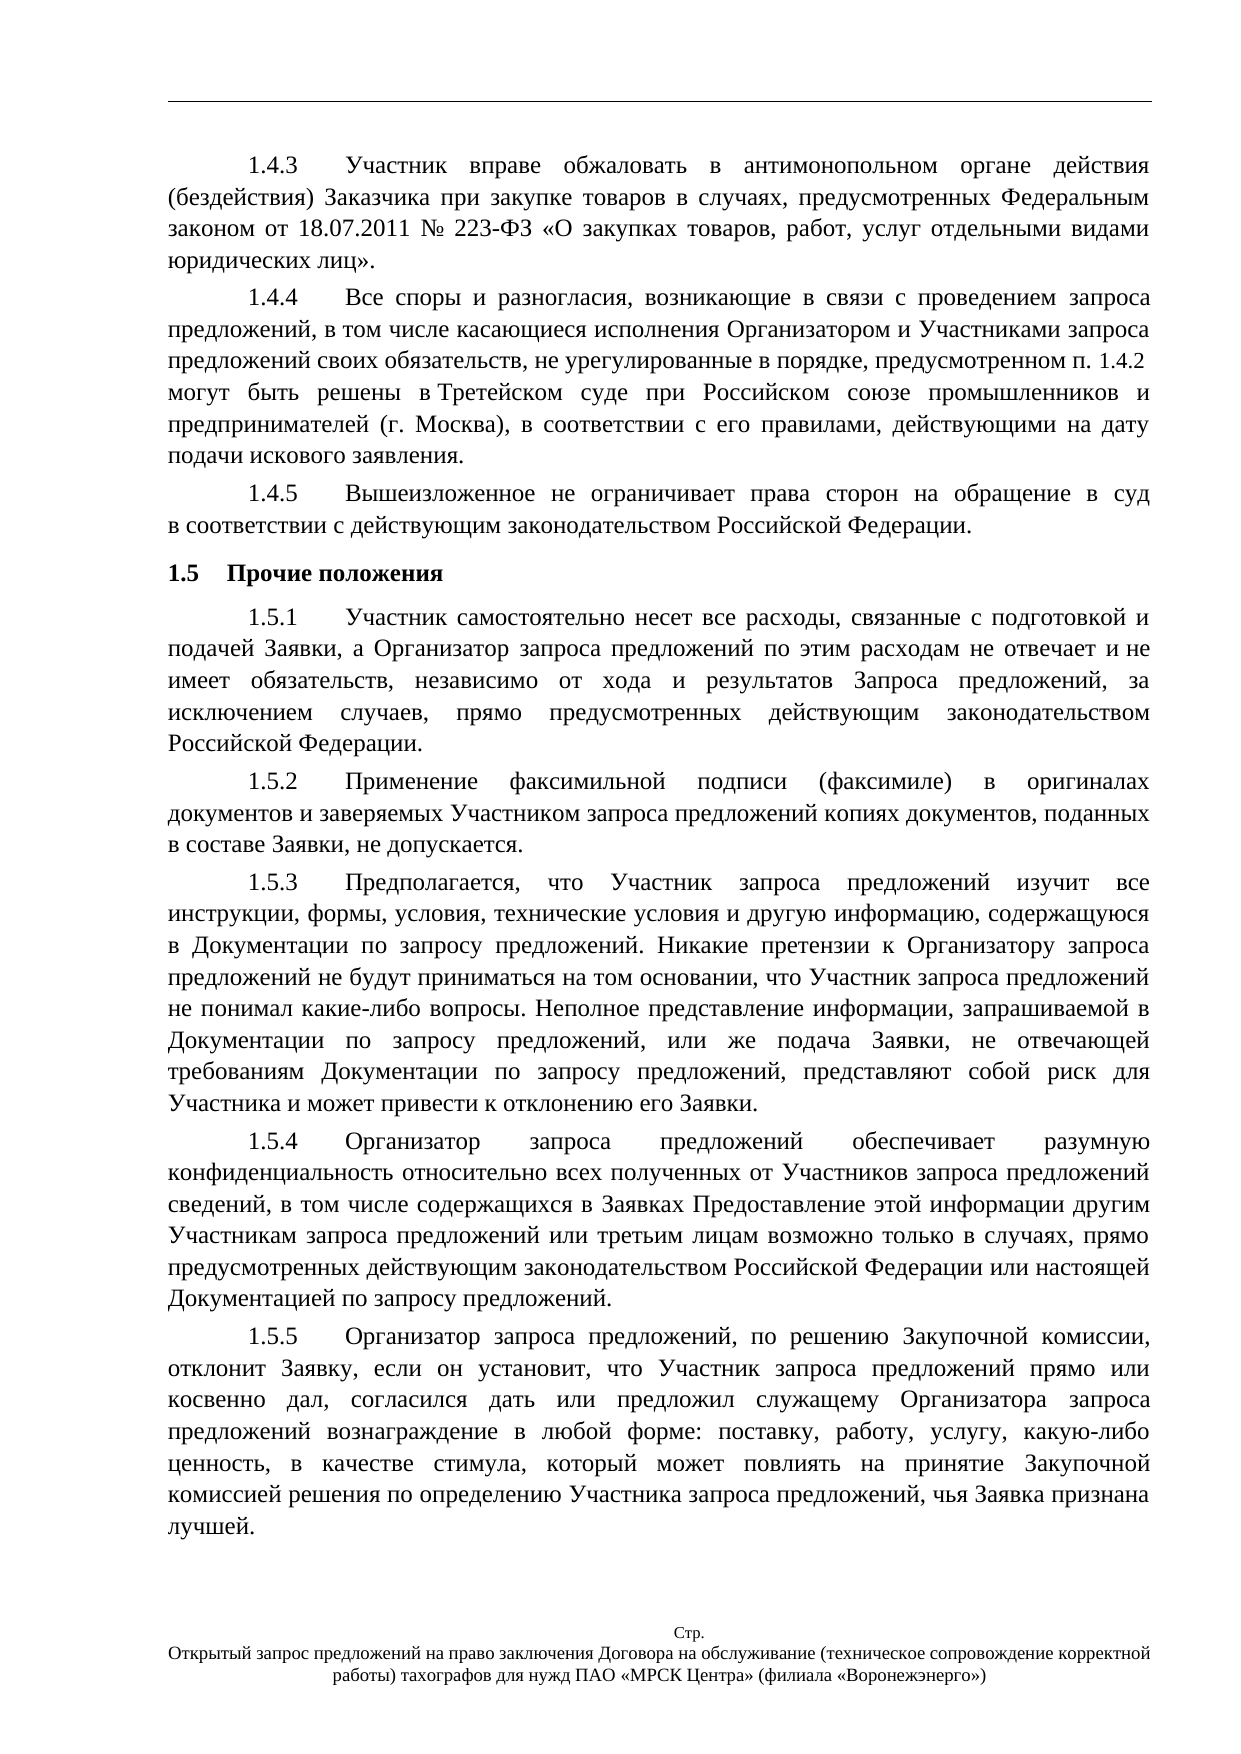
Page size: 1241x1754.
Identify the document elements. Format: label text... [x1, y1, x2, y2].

subtitle Прочие положения [168, 558, 1152, 587]
list Все споры и разногласия, возникающие в связи с проведением запроса предложений, в том числе касающиеся исполнения Организатором и Участниками запроса предложений своих обязательств, не урегулированные в порядке, предусмотренном п. 1.4.2 могут быть решены в Третейском суде при Российском союзе промышленников и предпринимателей (г. Москва), в соответствии с его правилами, действующими на дату подачи искового заявления. [168, 282, 1150, 469]
list Участник вправе обжаловать в антимонопольном органе действия (бездействия) Заказчика при закупке товаров в случаях, предусмотренных Федеральным законом от 18.07.2011 № 223-ФЗ «О закупках товаров, работ, услуг отдельными видами юридических лиц». [168, 150, 1150, 273]
list Организатор запроса предложений обеспечивает разумную конфиденциальность относительно всех полученных от Участников запроса предложений сведений, в том числе содержащихся в Заявках Предоставление этой информации другим Участникам запроса предложений или третьим лицам возможно только в случаях, прямо предусмотренных действующим законодательством Российской Федерации или настоящей Документацией по запросу предложений. [168, 1126, 1150, 1312]
list Вышеизложенное не ограничивает права сторон на обращение в суд в соответствии с действующим законодательством Российской Федерации. [168, 478, 1150, 538]
list Предполагается, что Участник запроса предложений изучит все инструкции, формы, условия, технические условия и другую информацию, содержащуюся в Документации по запросу предложений. Никакие претензии к Организатору запроса предложений не будут приниматься на том основании, что Участник запроса предложений не понимал какие-либо вопросы. Неполное представление информации, запрашиваемой в Документации по запросу предложений, или же подача Заявки, не отвечающей требованиям Документации по запросу предложений, представляют собой риск для Участника и может привести к отклонению его Заявки. [168, 867, 1150, 1117]
list Организатор запроса предложений, по решению Закупочной комиссии, отклонит Заявку, если он установит, что Участник запроса предложений прямо или косвенно дал, согласился дать или предложил служащему Организатора запроса предложений вознаграждение в любой форме: поставку, работу, услугу, какую-либо ценность, в качестве стимула, который может повлиять на принятие Закупочной комиссией решения по определению Участника запроса предложений, чья Заявка признана лучшей. [168, 1321, 1150, 1539]
list Применение факсимильной подписи (факсимиле) в оригиналах документов и заверяемых Участником запроса предложений копиях документов, поданных в составе Заявки, не допускается. [168, 766, 1150, 858]
list Участник самостоятельно несет все расходы, связанные с подготовкой и подачей Заявки, а Организатор запроса предложений по этим расходам не отвечает и не имеет обязательств, независимо от хода и результатов Запроса предложений, за исключением случаев, прямо предусмотренных действующим законодательством Российской Федерации. [168, 602, 1150, 757]
